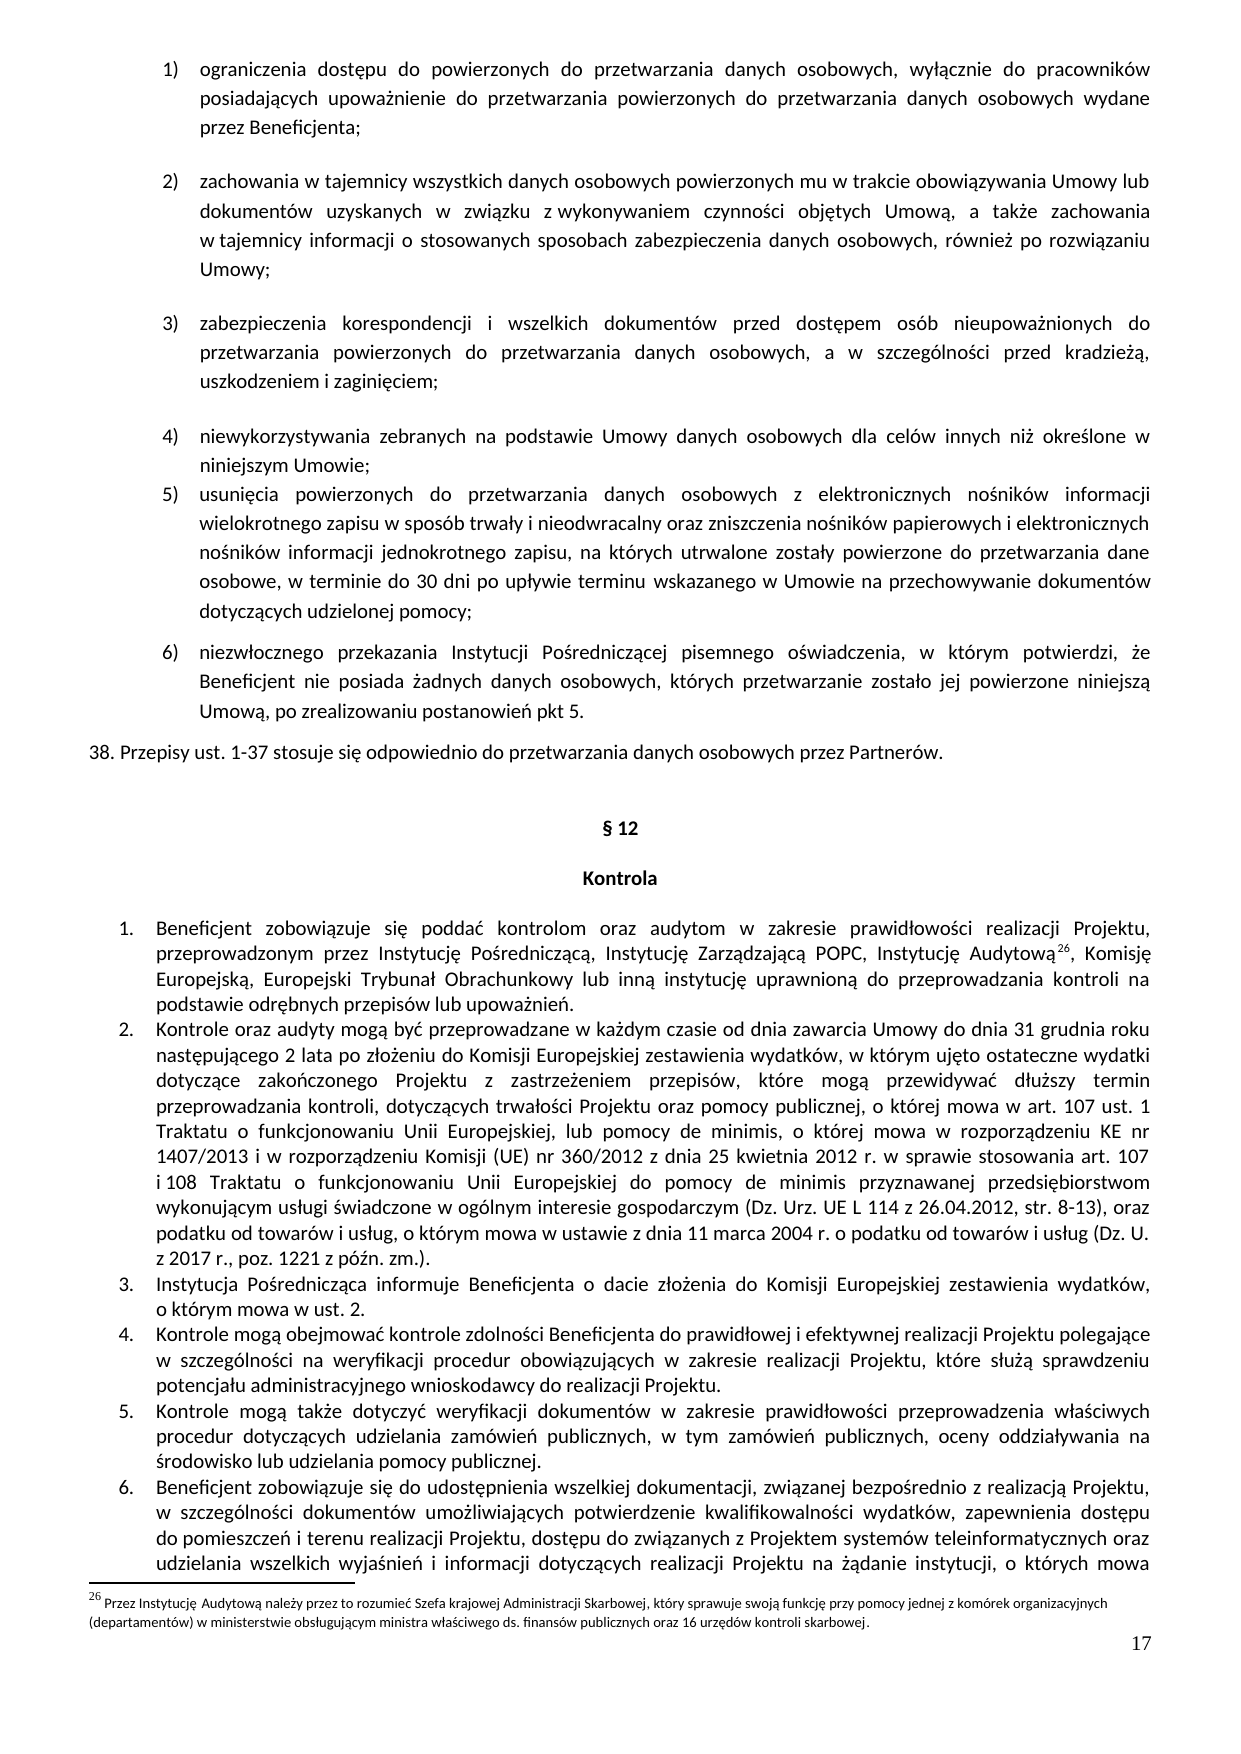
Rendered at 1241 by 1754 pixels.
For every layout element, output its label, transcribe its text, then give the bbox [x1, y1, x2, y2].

list usunięcia powierzonych do przetwarzania danych osobowych z elektronicznych nośników informacji wielokrotnego zapisu w sposób trwały i nieodwracalny oraz zniszczenia nośników papierowych i elektronicznych nośników informacji jednokrotnego zapisu, na których utrwalone zostały powierzone do przetwarzania dane osobowe, w terminie do 30 dni po upływie terminu wskazanego w Umowie na przechowywanie dokumentów dotyczących udzielonej pomocy; [162, 481, 1152, 623]
text § 12 [89, 815, 1152, 840]
list Beneficjent zobowiązuje się poddać kontrolom oraz audytom w zakresie prawidłowości realizacji Projektu, przeprowadzonym przez Instytucję Pośredniczącą, Instytucję Zarządzającą POPC, Instytucję Audytową, Komisję Europejską, Europejski Trybunał Obrachunkowy lub inną instytucję uprawnioną do przeprowadzania kontroli na podstawie odrębnych przepisów lub upoważnień. [118, 915, 1152, 1017]
list Kontrole mogą także dotyczyć weryfikacji dokumentów w zakresie prawidłowości przeprowadzenia właściwych procedur dotyczących udzielania zamówień publicznych, w tym zamówień publicznych, oceny oddziaływania na środowisko lub udzielania pomocy publicznej. [118, 1398, 1152, 1474]
text Kontrola [89, 865, 1152, 890]
list niezwłocznego przekazania Instytucji Pośredniczącej pisemnego oświadczenia, w którym potwierdzi, że Beneficjent nie posiada żadnych danych osobowych, których przetwarzanie zostało jej powierzone niniejszą Umową, po zrealizowaniu postanowień pkt 5. [162, 639, 1152, 723]
list Kontrole oraz audyty mogą być przeprowadzane w każdym czasie od dnia zawarcia Umowy do dnia 31 grudnia roku następującego 2 lata po złożeniu do Komisji Europejskiej zestawienia wydatków, w którym ujęto ostateczne wydatki dotyczące zakończonego Projektu z zastrzeżeniem przepisów, które mogą przewidywać dłuższy termin przeprowadzania kontroli, dotyczących trwałości Projektu oraz pomocy publicznej, o której mowa w art. 107 ust. 1 Traktatu o funkcjonowaniu Unii Europejskiej, lub pomocy de minimis, o której mowa w rozporządzeniu KE nr 1407/2013 i w rozporządzeniu Komisji (UE) nr 360/2012 z dnia 25 kwietnia 2012 r. w sprawie stosowania art. 107 i 108 Traktatu o funkcjonowaniu Unii Europejskiej do pomocy de minimis przyznawanej przedsiębiorstwom wykonującym usługi świadczone w ogólnym interesie gospodarczym (Dz. Urz. UE L 114 z 26.04.2012, str. 8-13), oraz podatku od towarów i usług, o którym mowa w ustawie z dnia 11 marca 2004 r. o podatku od towarów i usług (Dz. U. z 2017 r., poz. 1221 z późn. zm.). [118, 1017, 1152, 1271]
list zachowania w tajemnicy wszystkich danych osobowych powierzonych mu w trakcie obowiązywania Umowy lub dokumentów uzyskanych w związku z wykonywaniem czynności objętych Umową, a także zachowania w tajemnicy informacji o stosowanych sposobach zabezpieczenia danych osobowych, również po rozwiązaniu Umowy; [162, 169, 1152, 282]
list Instytucja Pośrednicząca informuje Beneficjenta o dacie złożenia do Komisji Europejskiej zestawienia wydatków, o którym mowa w ust. 2. [118, 1271, 1152, 1322]
list niewykorzystywania zebranych na podstawie Umowy danych osobowych dla celów innych niż określone w niniejszym Umowie; [162, 423, 1152, 477]
list Kontrole mogą obejmować kontrole zdolności Beneficjenta do prawidłowej i efektywnej realizacji Projektu polegające w szczególności na weryfikacji procedur obowiązujących w zakresie realizacji Projektu, które służą sprawdzeniu potencjału administracyjnego wnioskodawcy do realizacji Projektu. [118, 1322, 1152, 1398]
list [118, 1474, 1152, 1576]
list zabezpieczenia korespondencji i wszelkich dokumentów przed dostępem osób nieupoważnionych do przetwarzania powierzonych do przetwarzania danych osobowych, a w szczególności przed kradzieżą, uszkodzeniem i zaginięciem; [162, 310, 1152, 394]
text 38. Przepisy ust. 1-37 stosuje się odpowiednio do przetwarzania danych osobowych przez Partnerów. [89, 739, 1152, 765]
list ograniczenia dostępu do powierzonych do przetwarzania danych osobowych, wyłącznie do pracowników posiadających upoważnienie do przetwarzania powierzonych do przetwarzania danych osobowych wydane przez Beneficjenta; [162, 56, 1152, 140]
